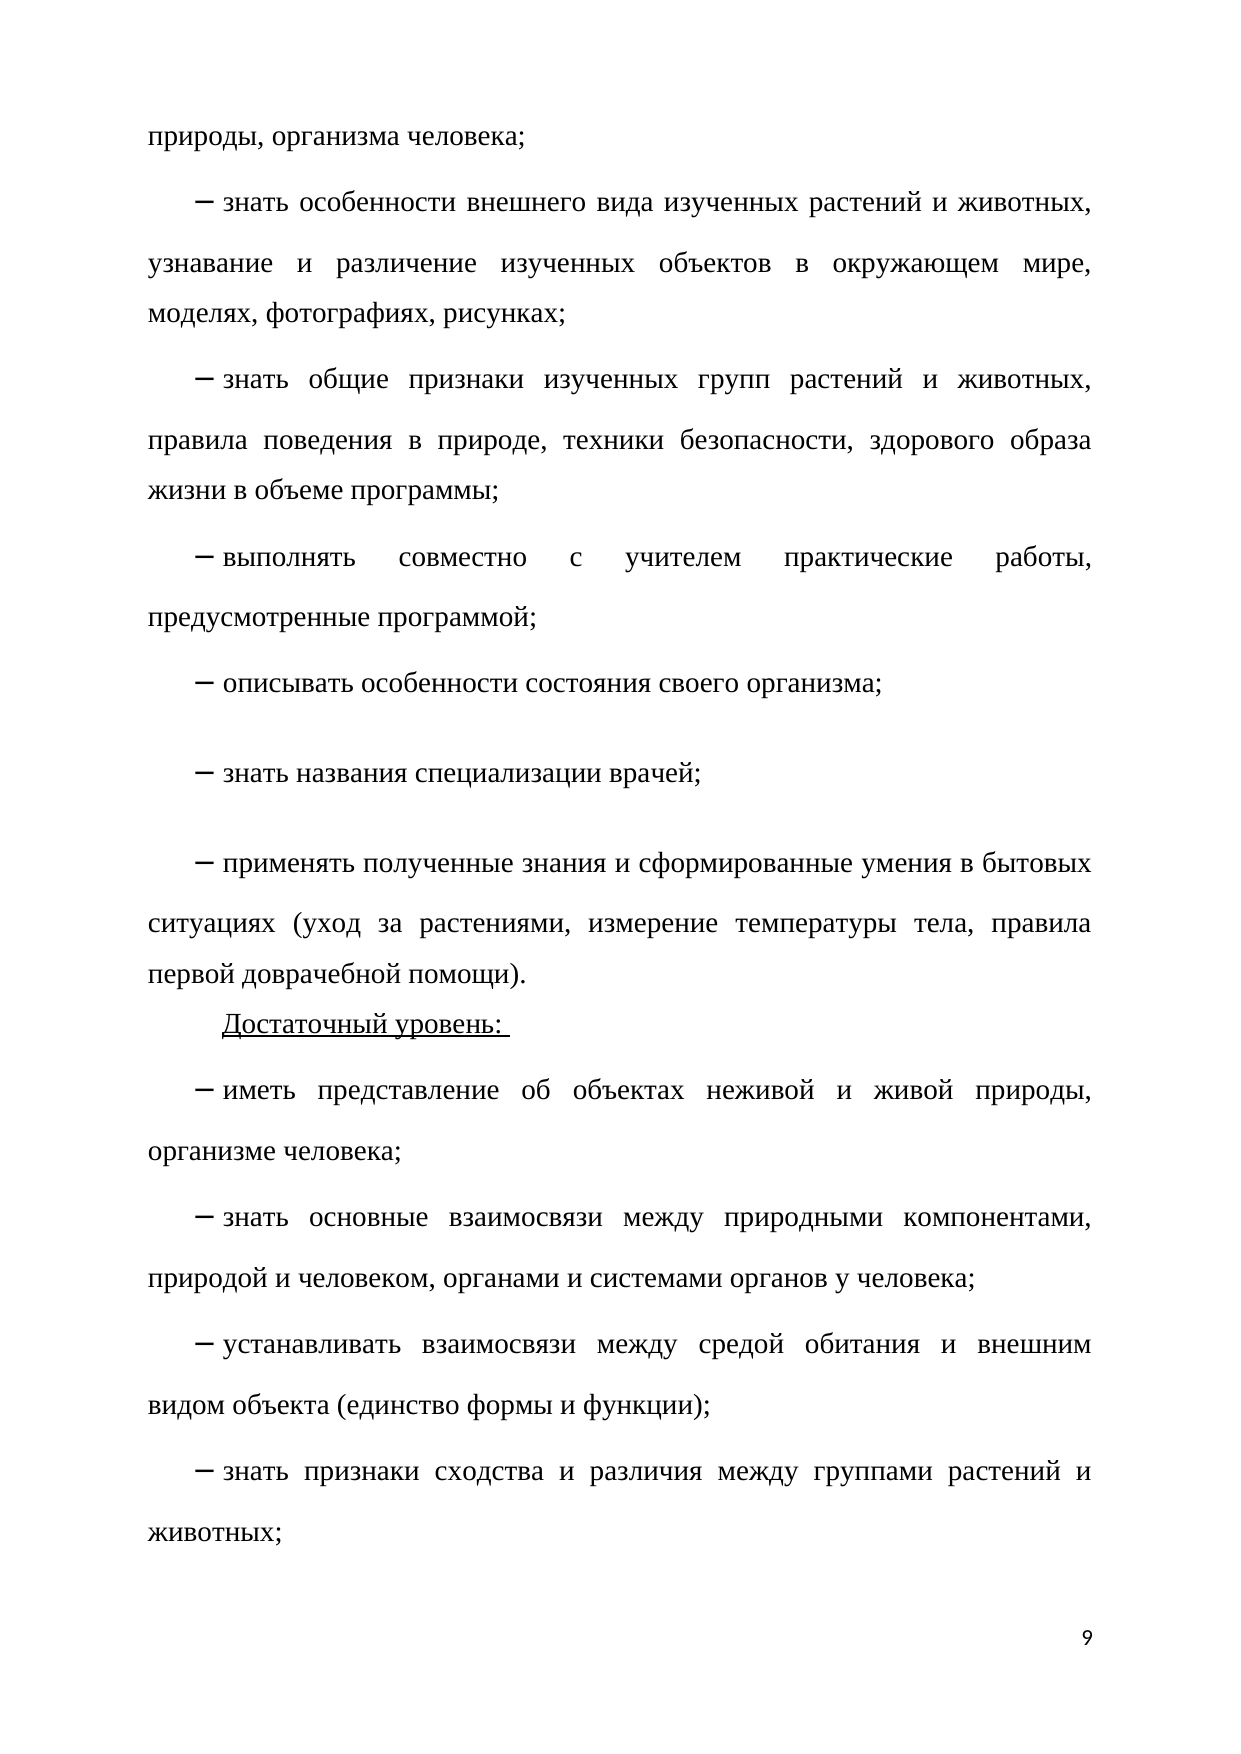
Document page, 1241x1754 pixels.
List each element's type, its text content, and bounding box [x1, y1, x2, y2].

list устанавливать взаимосвязи между средой обитания и внешним видом объекта (единство формы и функции); [148, 1310, 1092, 1420]
list знать признаки сходства и различия между группами растений и животных; [148, 1437, 1092, 1547]
list знать названия специализации врачей; [148, 739, 1092, 799]
list описывать особенности состояния своего организма; [148, 650, 1092, 709]
list знать общие признаки изученных групп растений и животных, правила поведения в природе, техники безопасности, здорового образа жизни в объеме программы; [148, 346, 1092, 506]
text Достаточный уровень: [148, 1006, 1092, 1040]
list применять полученные знания и сформированные умения в бытовых ситуациях (уход за растениями, измерение температуры тела, правила первой доврачебной помощи). [148, 829, 1092, 989]
list иметь представление об объектах неживой и живой природы, организме человека; [148, 1057, 1092, 1167]
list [148, 118, 1092, 152]
list знать особенности внешнего вида изученных растений и животных, узнавание и различение изученных объектов в окружающем мире, моделях, фотографиях, рисунках; [148, 168, 1092, 329]
list знать основные взаимосвязи между природными компонентами, природой и человеком, органами и системами органов у человека; [148, 1183, 1092, 1293]
list выполнять совместно с учителем практические работы, предусмотренные программой; [148, 523, 1092, 633]
